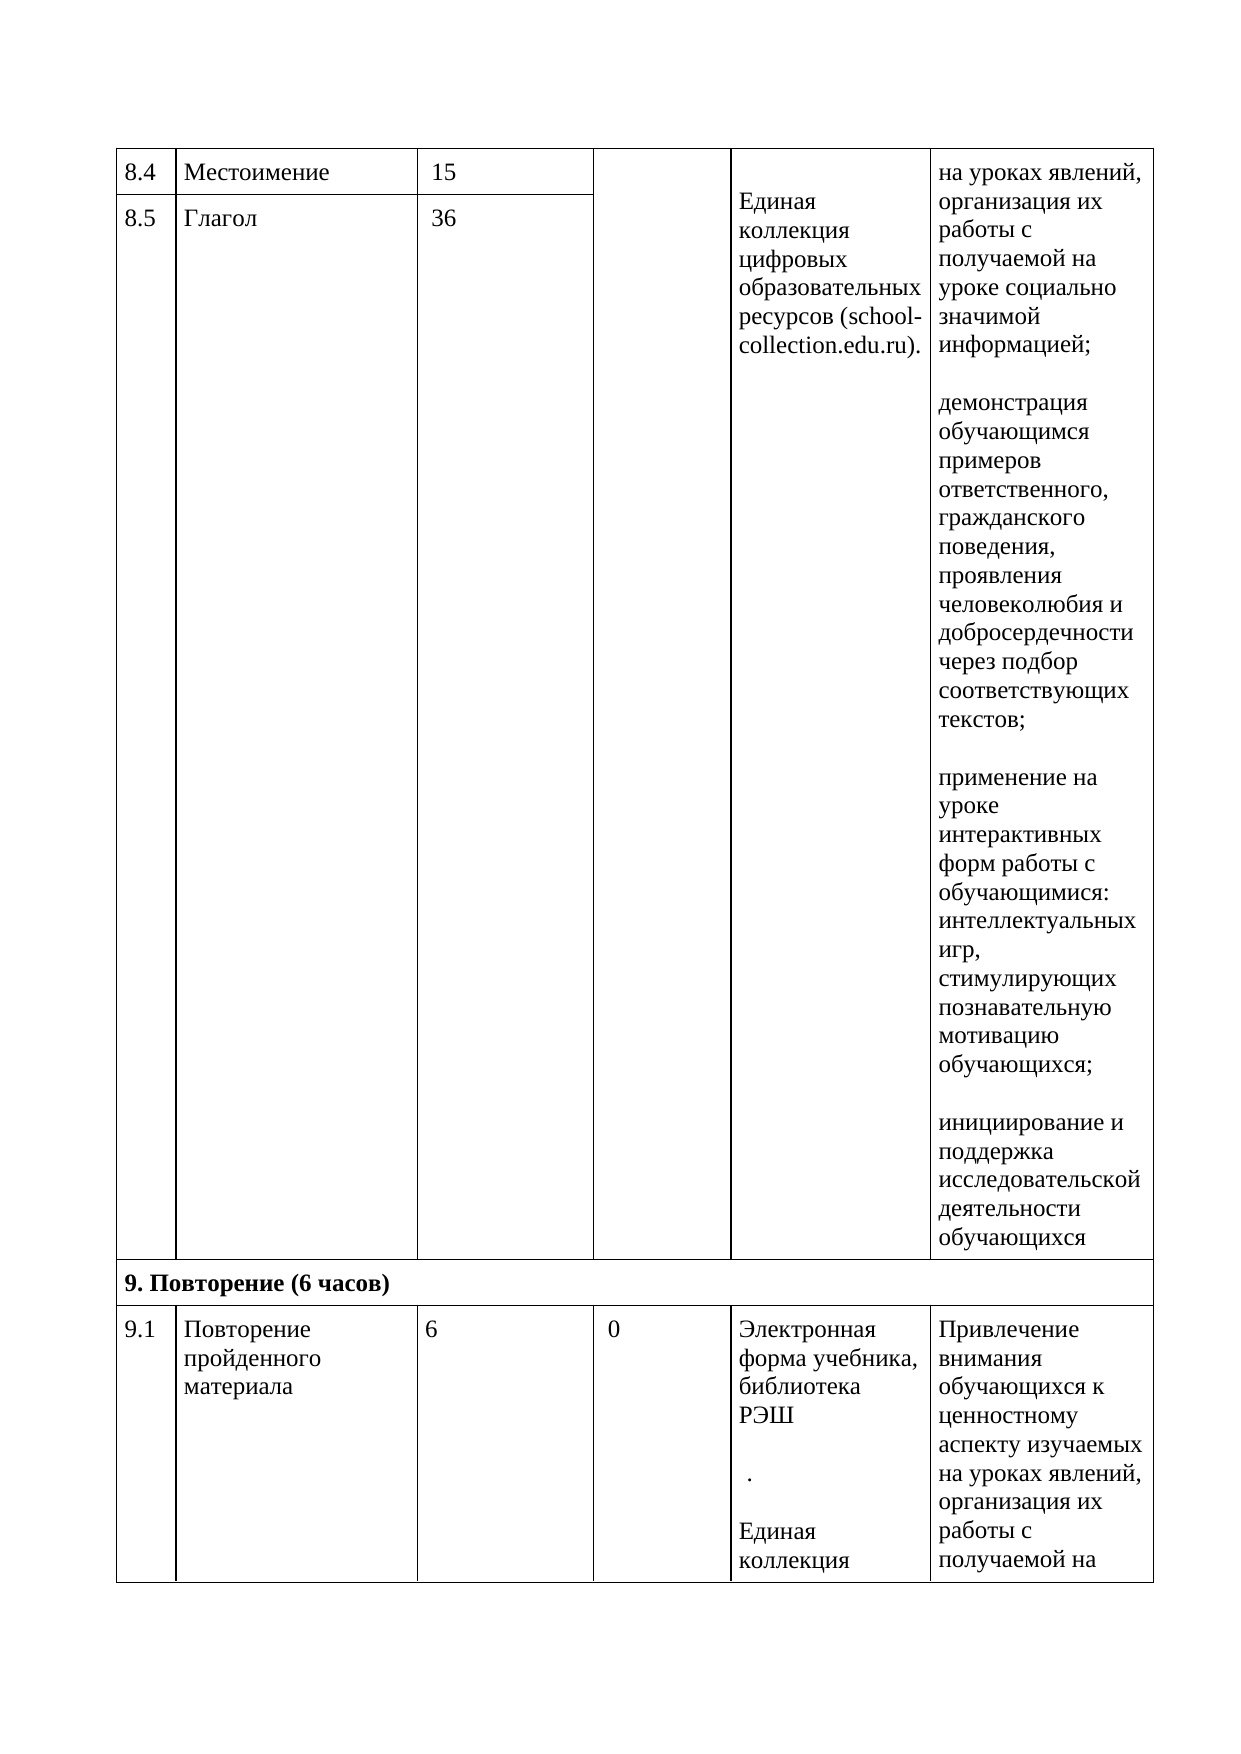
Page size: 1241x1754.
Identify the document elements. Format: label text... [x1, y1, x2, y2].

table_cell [931, 1306, 1153, 1581]
table_cell 15 [418, 149, 593, 194]
table_cell 8.4 [117, 149, 175, 194]
table_cell 36 [418, 195, 593, 1259]
table_cell 9. Повторение (6 часов) [117, 1260, 1153, 1304]
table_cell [177, 1306, 417, 1581]
table_cell 0 [594, 1306, 730, 1581]
table_cell Глагол [177, 195, 417, 1259]
table_cell 8.5 [117, 195, 175, 1259]
table_cell Местоимение [177, 149, 417, 194]
table_cell 6 [418, 1306, 593, 1581]
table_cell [732, 1306, 930, 1581]
table_cell 9.1 [117, 1306, 175, 1581]
